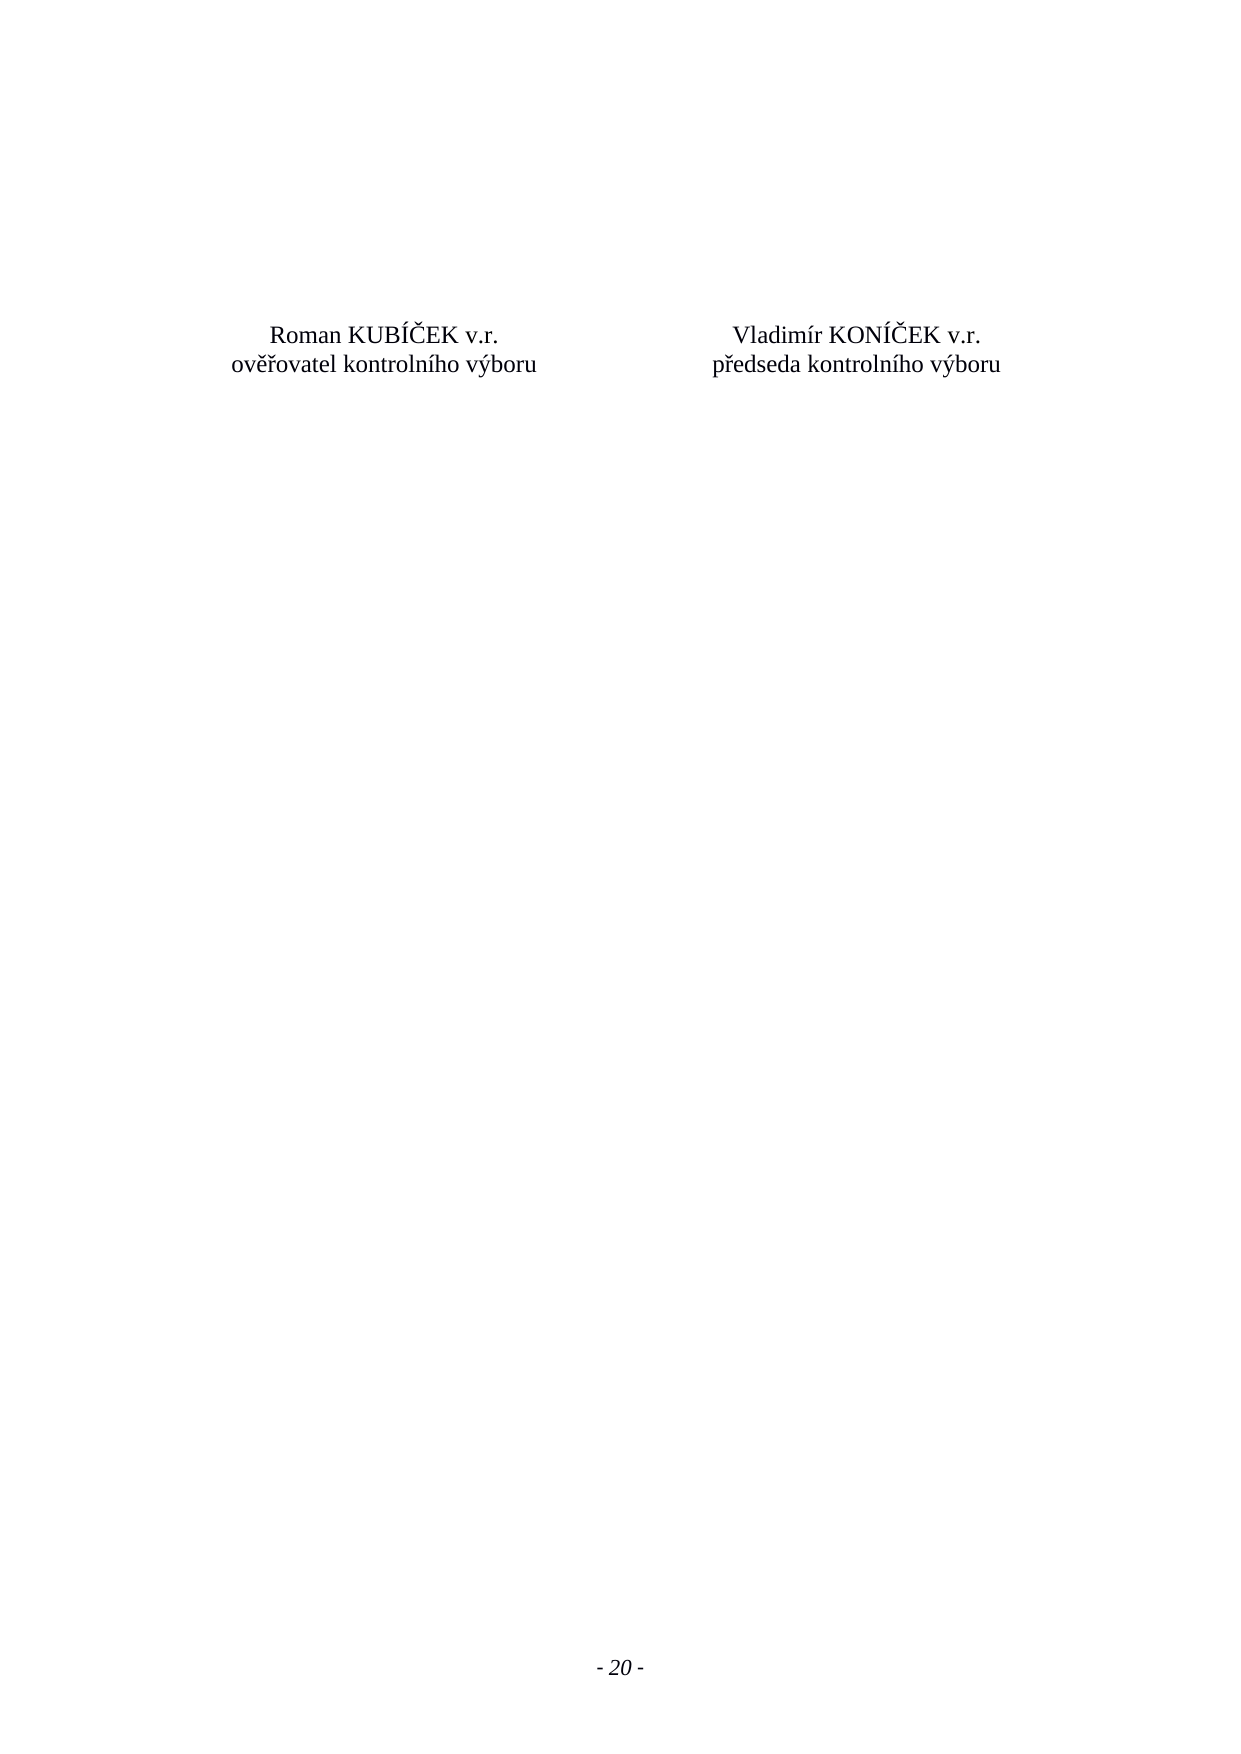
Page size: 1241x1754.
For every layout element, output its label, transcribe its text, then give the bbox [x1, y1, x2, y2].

table_cell předseda kontrolního výboru [620, 349, 1093, 378]
table_header Vladimír KONÍČEK v.r. [620, 320, 1093, 349]
table_cell ověřovatel kontrolního výboru [148, 349, 620, 378]
table_header Roman KUBÍČEK v.r. [148, 320, 620, 349]
